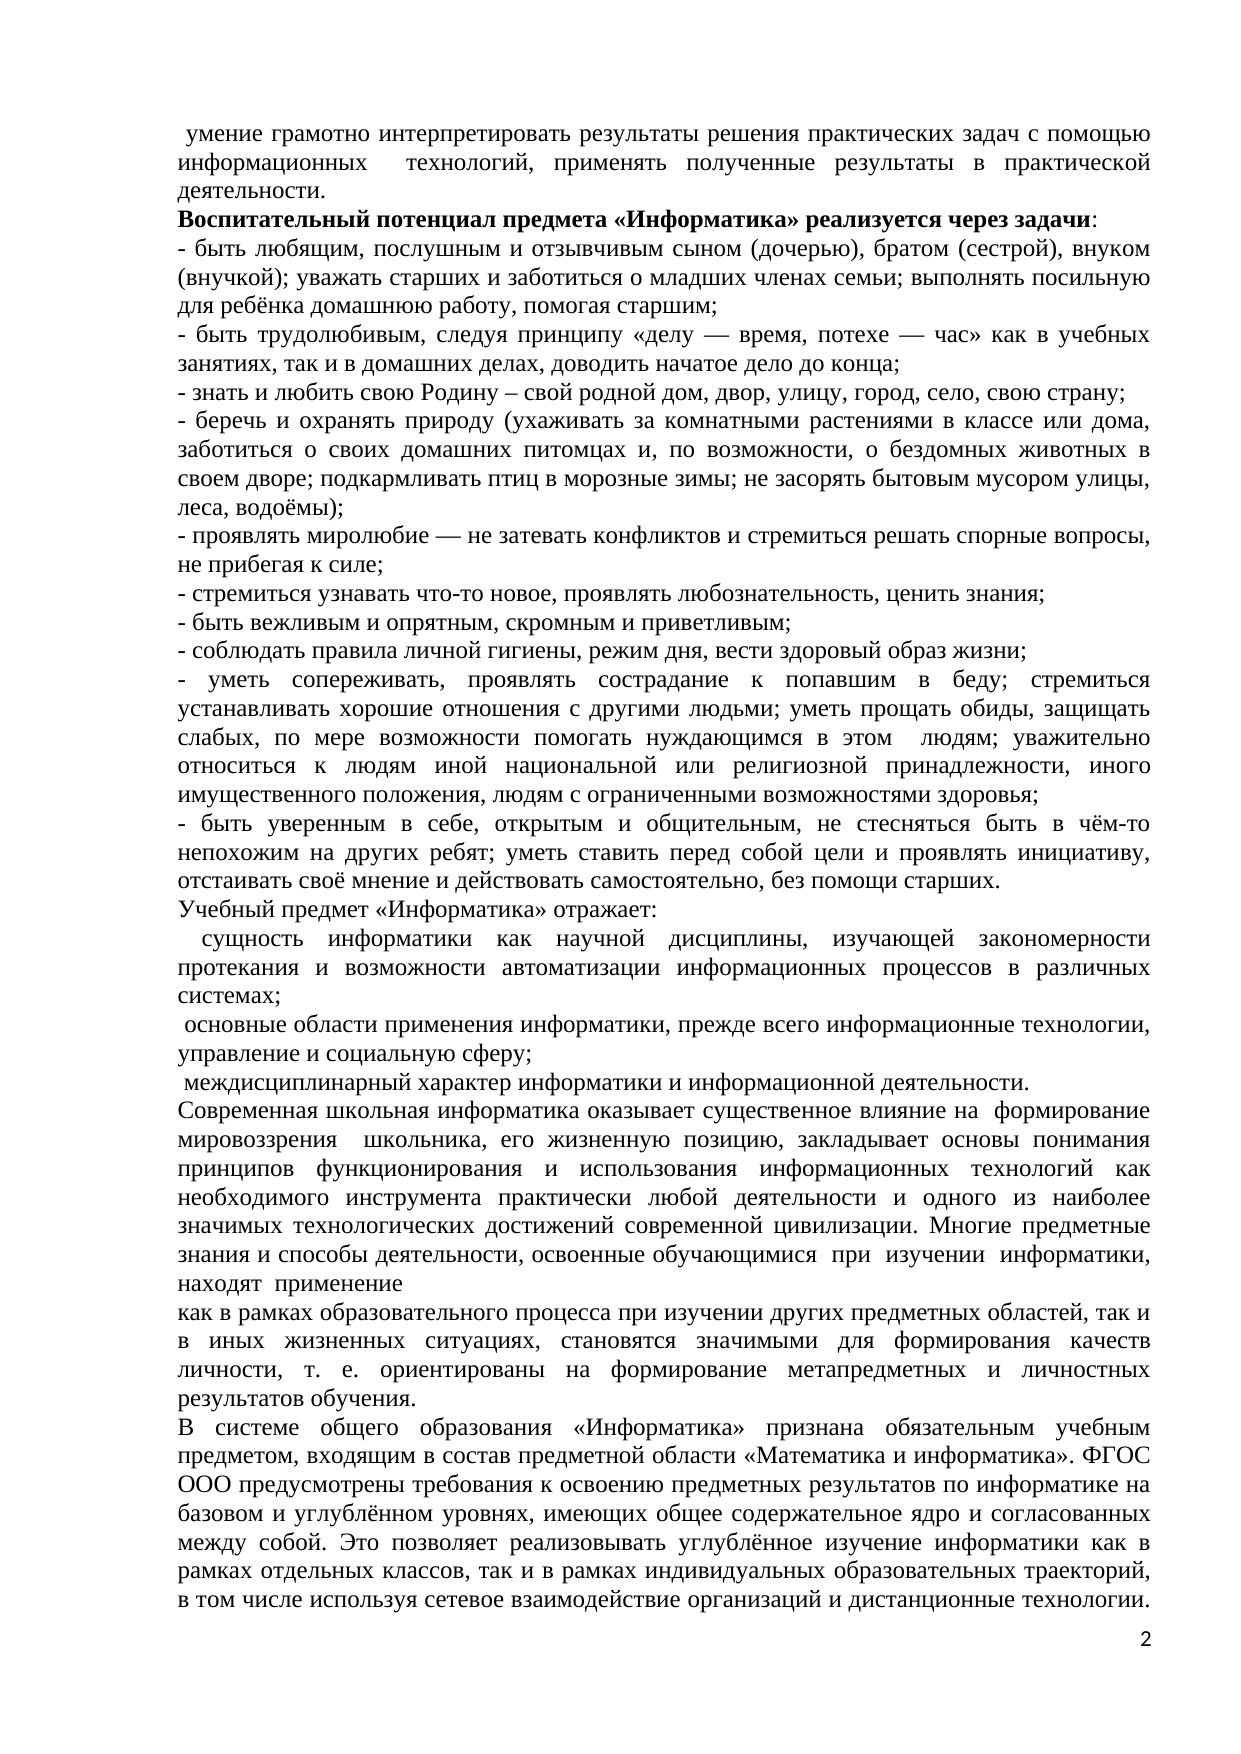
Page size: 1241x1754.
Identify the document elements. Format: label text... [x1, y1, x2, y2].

text - уметь сопереживать, проявлять сострадание к попавшим в беду; стремиться устанавливать хорошие отношения с другими людьми; уметь прощать обиды, защищать слабых, по мере возможности помогать нуждающимся в этом людям; уважительно относиться к людям иной национальной или религиозной принадлежности, иного имущественного положения, людям с ограниченными возможностями здоровья; [177, 664, 1152, 808]
text - беречь и охранять природу (ухаживать за комнатными растениями в классе или дома, заботиться о своих домашних питомцах и, по возможности, о бездомных животных в своем дворе; подкармливать птиц в морозные зимы; не засорять бытовым мусором улицы, леса, водоёмы); [177, 406, 1152, 521]
text - проявлять миролюбие — не затевать конфликтов и стремиться решать спорные вопросы, не прибегая к силе; [177, 521, 1152, 578]
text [177, 1412, 1152, 1613]
text сущность информатики как научной дисциплины, изучающей закономерности протекания и возможности автоматизации информационных процессов в различных системах; [177, 923, 1152, 1009]
text как в рамках образовательного процесса при изучении других предметных областей, так и в иных жизненных ситуациях, становятся значимыми для формирования качеств личности, т. е. ориентированы на формирование метапредметных и личностных результатов обучения. [177, 1297, 1152, 1412]
text - соблюдать правила личной гигиены, режим дня, вести здоровый образ жизни; [177, 636, 1152, 664]
text - быть уверенным в себе, открытым и общительным, не стесняться быть в чём-то непохожим на других ребят; уметь ставить перед собой цели и проявлять инициативу, отстаивать своё мнение и действовать самостоятельно, без помощи старших. [177, 808, 1152, 894]
text умение грамотно интерпретировать результаты решения практических задач с помощью информационных технологий, применять полученные результаты в практической деятельности. [177, 118, 1152, 204]
text - быть трудолюбивым, следуя принципу «делу — время, потехе — час» как в учебных занятиях, так и в домашних делах, доводить начатое дело до конца; [177, 319, 1152, 377]
text Современная школьная информатика оказывает существенное влияние на формирование мировоззрения школьника, его жизненную позицию, закладывает основы понимания принципов функционирования и использования информационных технологий как необходимого инструмента практически любой деятельности и одного из наиболее значимых технологических достижений современной цивилизации. Многие предметные знания и способы деятельности, освоенные обучающимися при изучении информатики, находят применение [177, 1096, 1152, 1297]
text - стремиться узнавать что-то новое, проявлять любознательность, ценить знания; [177, 578, 1152, 607]
text - быть вежливым и опрятным, скромным и приветливым; [177, 607, 1152, 636]
text основные области применения информатики, прежде всего информационные технологии, управление и социальную сферу; [177, 1009, 1152, 1067]
text Учебный предмет «Информатика» отражает: [177, 894, 1152, 923]
text - знать и любить свою Родину – свой родной дом, двор, улицу, город, село, свою страну; [177, 377, 1152, 406]
text - быть любящим, послушным и отзывчивым сыном (дочерью), братом (сестрой), внуком (внучкой); уважать старших и заботиться о младших членах семьи; выполнять посильную для ребёнка домашнюю работу, помогая старшим; [177, 233, 1152, 319]
text междисциплинарный характер информатики и информационной деятельности. [177, 1067, 1152, 1096]
text Воспитательный потенциал предмета «Информатика» реализуется через задачи: [177, 204, 1152, 233]
